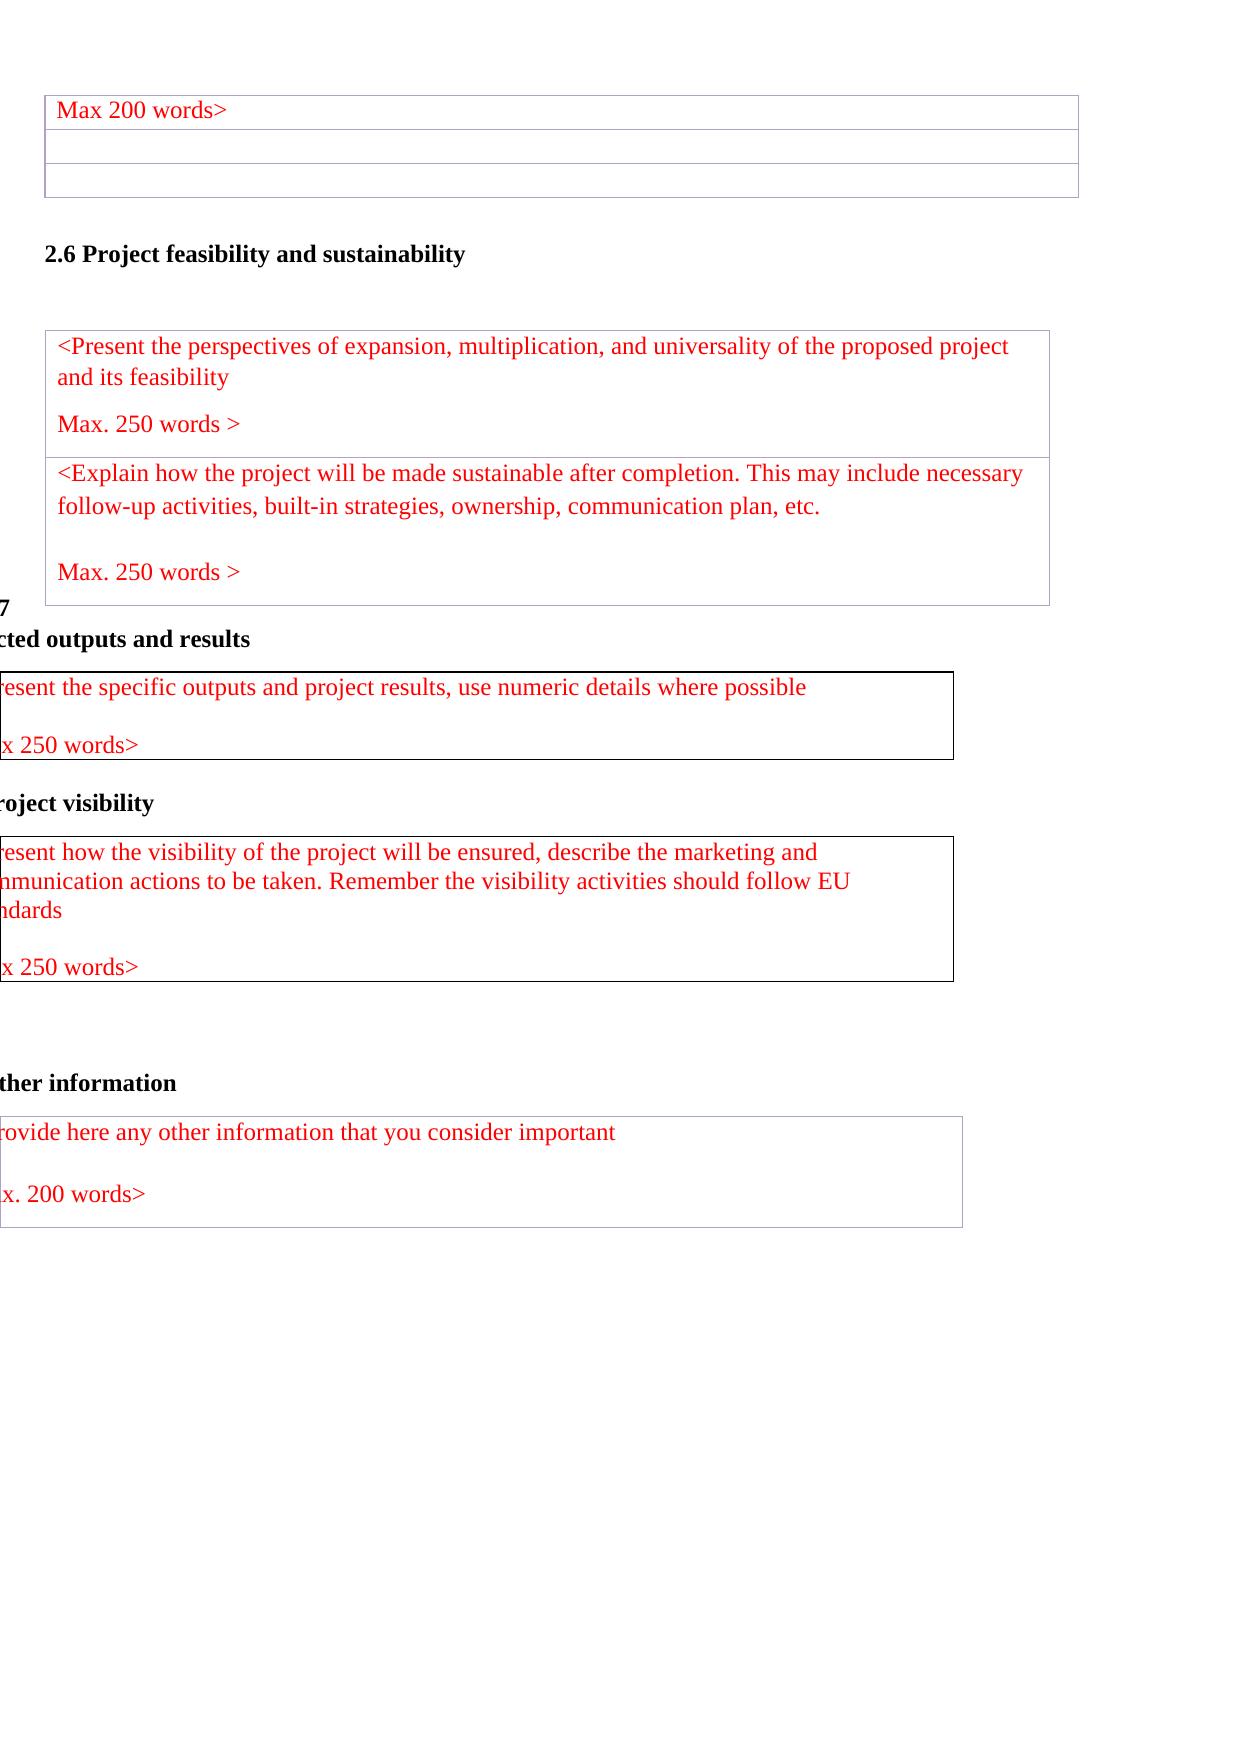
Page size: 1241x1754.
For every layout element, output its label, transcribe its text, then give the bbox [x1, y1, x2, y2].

text 2.8 Project visibility [0, 788, 1166, 817]
table_cell [46, 164, 1078, 197]
text 2.6 Project feasibility and sustainability [44, 239, 1166, 268]
table_header <Present the perspectives of expansion, multiplication, and universality of the proposed project and its feasibility Max. 250 words > [46, 331, 1049, 457]
text 2.7 2.7 Expected outputs and results [0, 593, 1166, 652]
text 2.9 Other information [0, 1068, 1166, 1097]
table_cell <Explain how the project will be made sustainable after completion. This may include necessary follow-up activities, built-in strategies, ownership, communication plan, etc. Max. 250 words > [46, 458, 1049, 605]
table_header <Provide here any other information that you consider important Max. 200 words> [1, 1117, 962, 1227]
table_header <Present how the visibility of the project will be ensured, describe the marketing and communication actions to be taken. Remember the visibility activities should follow EU standards Max 250 words> [1, 837, 953, 981]
table_cell [46, 130, 1078, 163]
table_header <Present the specific outputs and project results, use numeric details where possible Max 250 words> [1, 673, 953, 759]
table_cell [46, 96, 1078, 128]
